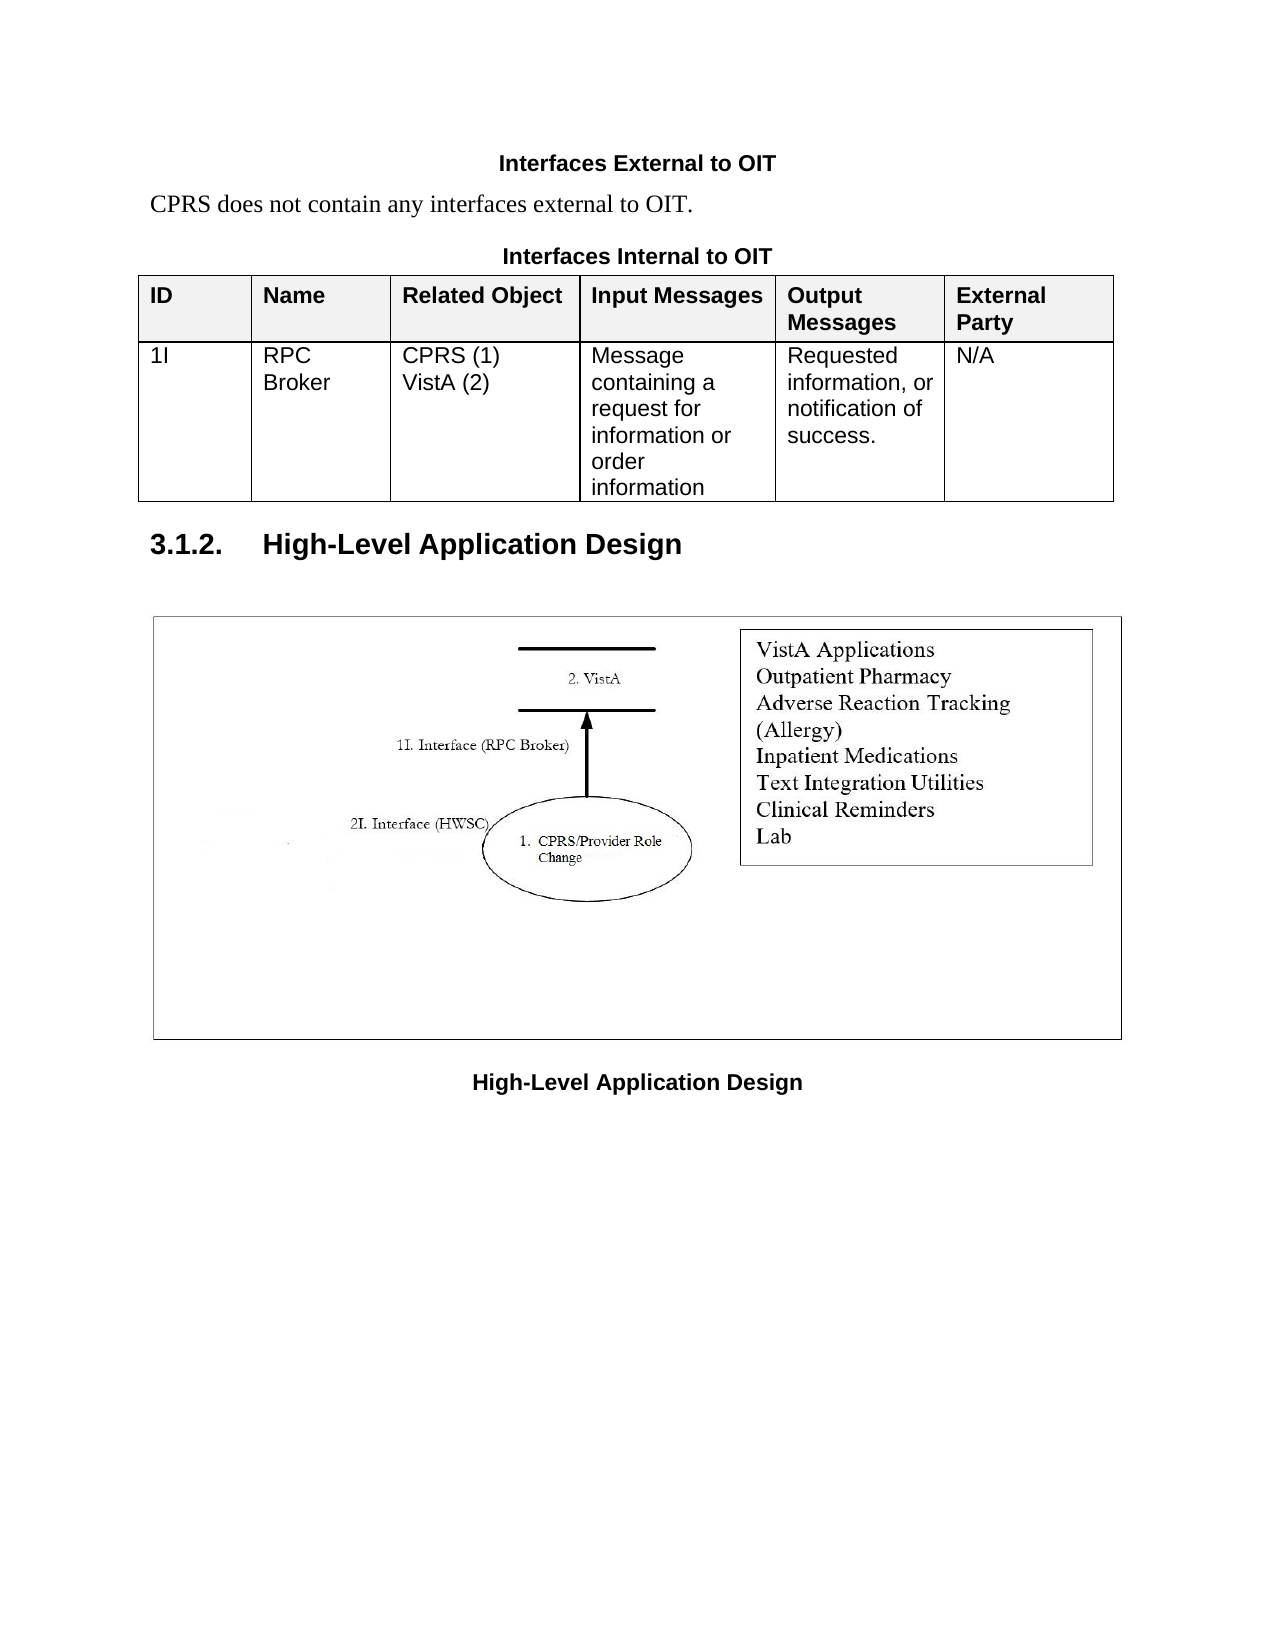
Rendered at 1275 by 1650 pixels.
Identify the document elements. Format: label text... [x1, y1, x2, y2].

table_cell N/A [945, 343, 1113, 501]
text High-Level Application Design [150, 1069, 1125, 1095]
table_header Name [252, 276, 390, 341]
table_header Input Messages [581, 276, 775, 341]
picture [150, 613, 1125, 1044]
text CPRS does not contain any interfaces external to OIT. [150, 189, 1125, 218]
table_header Output Messages [776, 276, 944, 341]
table_cell Message containing a request for information or order information [581, 343, 775, 501]
table_cell Requested information, or notification of success. [776, 343, 944, 501]
subtitle High-Level Application Design [150, 527, 1125, 560]
table_cell 1I [139, 343, 251, 501]
table_cell CPRS (1) VistA (2) [391, 343, 579, 501]
table_header External Party [945, 276, 1113, 341]
text Interfaces External to OIT [150, 150, 1125, 176]
table_cell RPC Broker [252, 343, 390, 501]
text Interfaces Internal to OIT [150, 243, 1125, 269]
table_header ID [139, 276, 251, 341]
table_header Related Object [391, 276, 579, 341]
